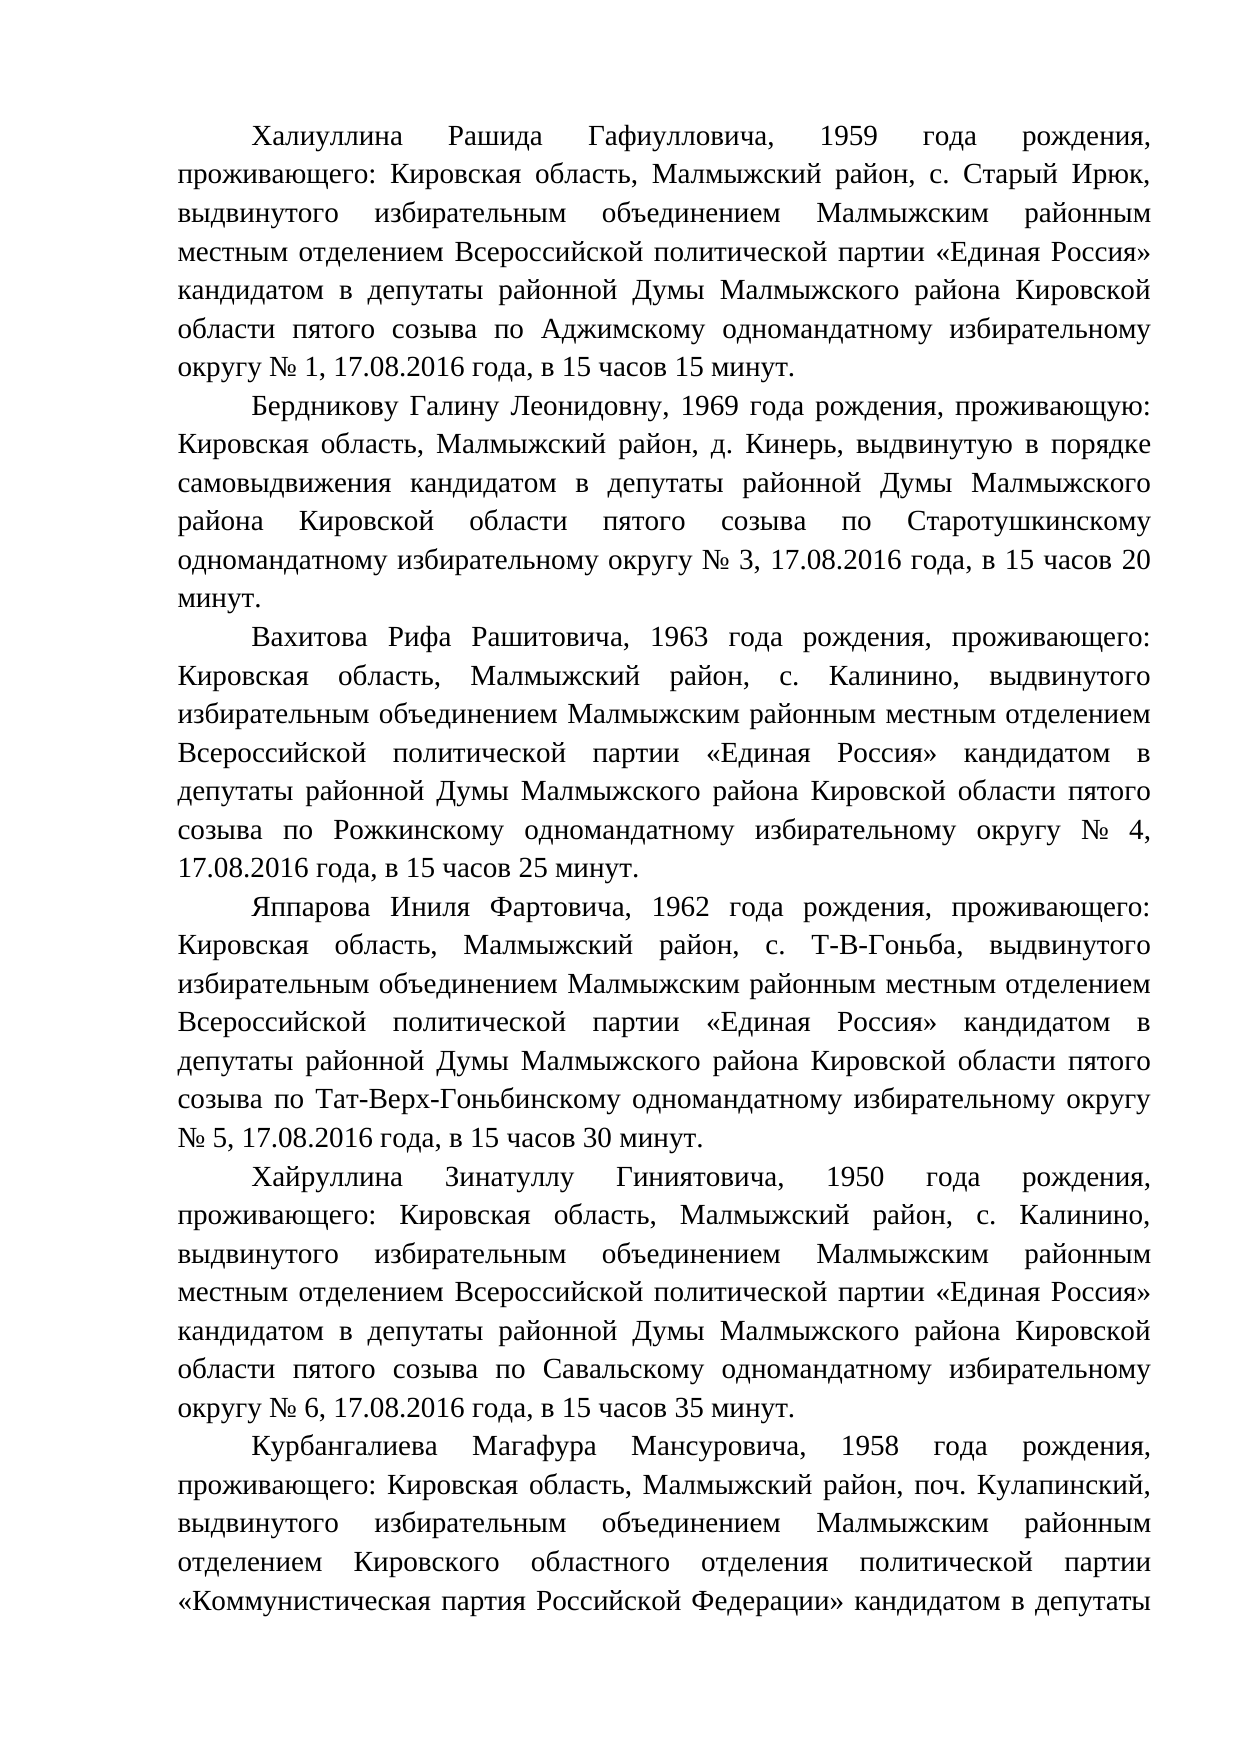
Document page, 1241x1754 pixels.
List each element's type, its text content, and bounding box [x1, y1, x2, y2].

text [177, 1428, 1152, 1616]
text Бердникову Галину Леонидовну, 1969 года рождения, проживающую: Кировская область, Малмыжский район, д. Кинерь, выдвинутую в порядке самовыдвижения кандидатом в депутаты районной Думы Малмыжского района Кировской области пятого созыва по Старотушкинскому одномандатному избирательному округу № 3, 17.08.2016 года, в 15 часов 20 минут. [177, 388, 1152, 614]
text Вахитова Рифа Рашитовича, 1963 года рождения, проживающего: Кировская область, Малмыжский район, с. Калинино, выдвинутого избирательным объединением Малмыжским районным местным отделением Всероссийской политической партии «Единая Россия» кандидатом в депутаты районной Думы Малмыжского района Кировской области пятого созыва по Рожкинскому одномандатному избирательному округу № 4, 17.08.2016 года, в 15 часов 25 минут. [177, 619, 1152, 884]
text Хайруллина Зинатуллу Гиниятовича, 1950 года рождения, проживающего: Кировская область, Малмыжский район, с. Калинино, выдвинутого избирательным объединением Малмыжским районным местным отделением Всероссийской политической партии «Единая Россия» кандидатом в депутаты районной Думы Малмыжского района Кировской области пятого созыва по Савальскому одномандатному избирательному округу № 6, 17.08.2016 года, в 15 часов 35 минут. [177, 1159, 1152, 1423]
text Яппарова Иниля Фартовича, 1962 года рождения, проживающего: Кировская область, Малмыжский район, с. Т-В-Гоньба, выдвинутого избирательным объединением Малмыжским районным местным отделением Всероссийской политической партии «Единая Россия» кандидатом в депутаты районной Думы Малмыжского района Кировской области пятого созыва по Тат-Верх-Гоньбинскому одномандатному избирательному округу № 5, 17.08.2016 года, в 15 часов 30 минут. [177, 889, 1152, 1154]
text Халиуллина Рашида Гафиулловича, 1959 года рождения, проживающего: Кировская область, Малмыжский район, с. Старый Ирюк, выдвинутого избирательным объединением Малмыжским районным местным отделением Всероссийской политической партии «Единая Россия» кандидатом в депутаты районной Думы Малмыжского района Кировской области пятого созыва по Аджимскому одномандатному избирательному округу № 1, 17.08.2016 года, в 15 часов 15 минут. [177, 118, 1152, 383]
